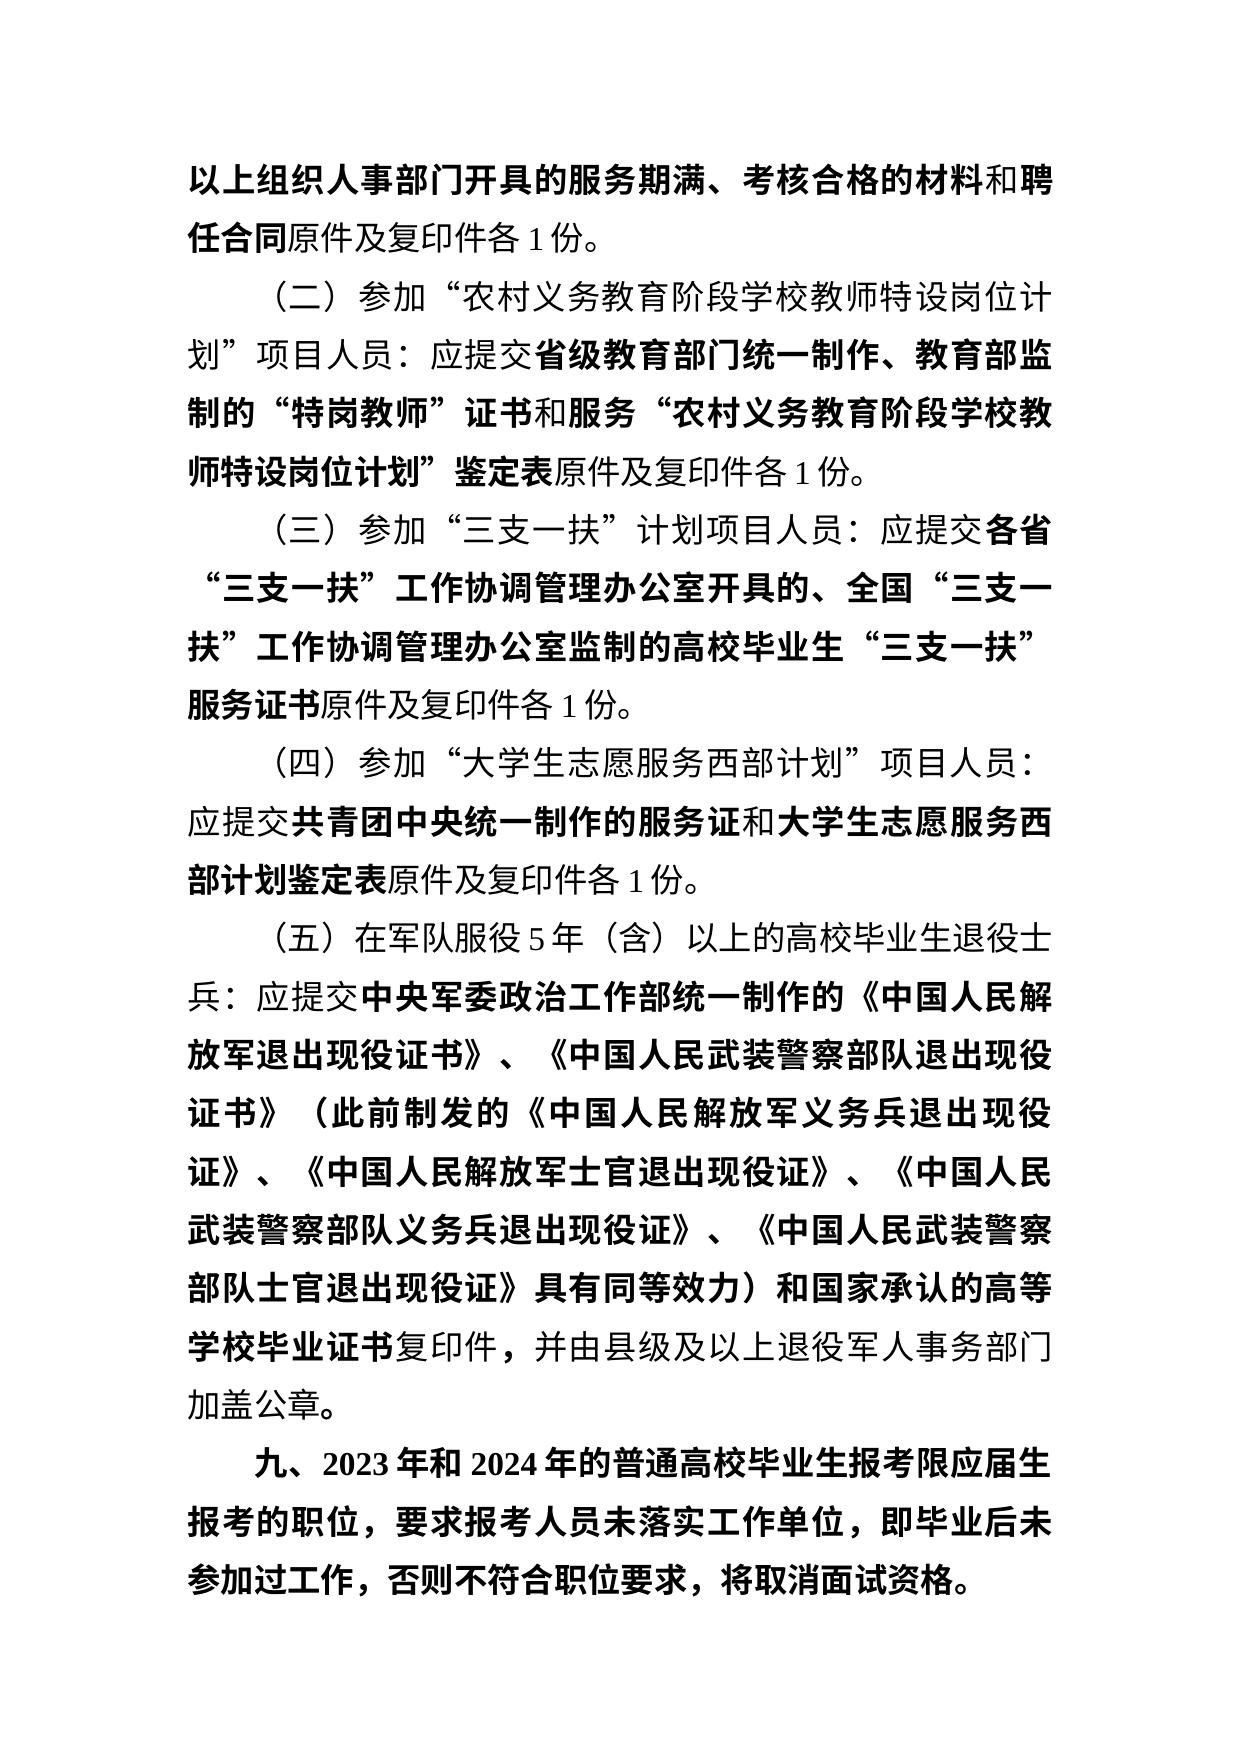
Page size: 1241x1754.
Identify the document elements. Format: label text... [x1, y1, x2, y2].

text （三）参加“三支一扶”计划项目人员：应提交各省“三支一扶”工作协调管理办公室开具的、全国“三支一扶”工作协调管理办公室监制的高校毕业生“三支一扶”服务证书原件及复印件各1份。 [187, 496, 1053, 729]
text 九、2023年和2024年的普通高校毕业生报考限应届生报考的职位，要求报考人员未落实工作单位，即毕业后未参加过工作，否则不符合职位要求，将取消面试资格。 [187, 1429, 1053, 1604]
text （二）参加“农村义务教育阶段学校教师特设岗位计划”项目人员：应提交省级教育部门统一制作、教育部监制的“特岗教师”证书和服务“农村义务教育阶段学校教师特设岗位计划”鉴定表原件及复印件各1份。 [187, 262, 1053, 496]
text （五）在军队服役5年（含）以上的高校毕业生退役士兵：应提交中央军委政治工作部统一制作的《中国人民解放军退出现役证书》、《中国人民武装警察部队退出现役证书》（此前制发的《中国人民解放军义务兵退出现役证》、《中国人民解放军士官退出现役证》、《中国人民武装警察部队义务兵退出现役证》、《中国人民武装警察部队士官退出现役证》具有同等效力）和国家承认的高等学校毕业证书复印件，并由县级及以上退役军人事务部门加盖公章。 [187, 904, 1053, 1429]
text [187, 146, 1053, 262]
text （四）参加“大学生志愿服务西部计划”项目人员：应提交共青团中央统一制作的服务证和大学生志愿服务西部计划鉴定表原件及复印件各1份。 [187, 729, 1053, 904]
